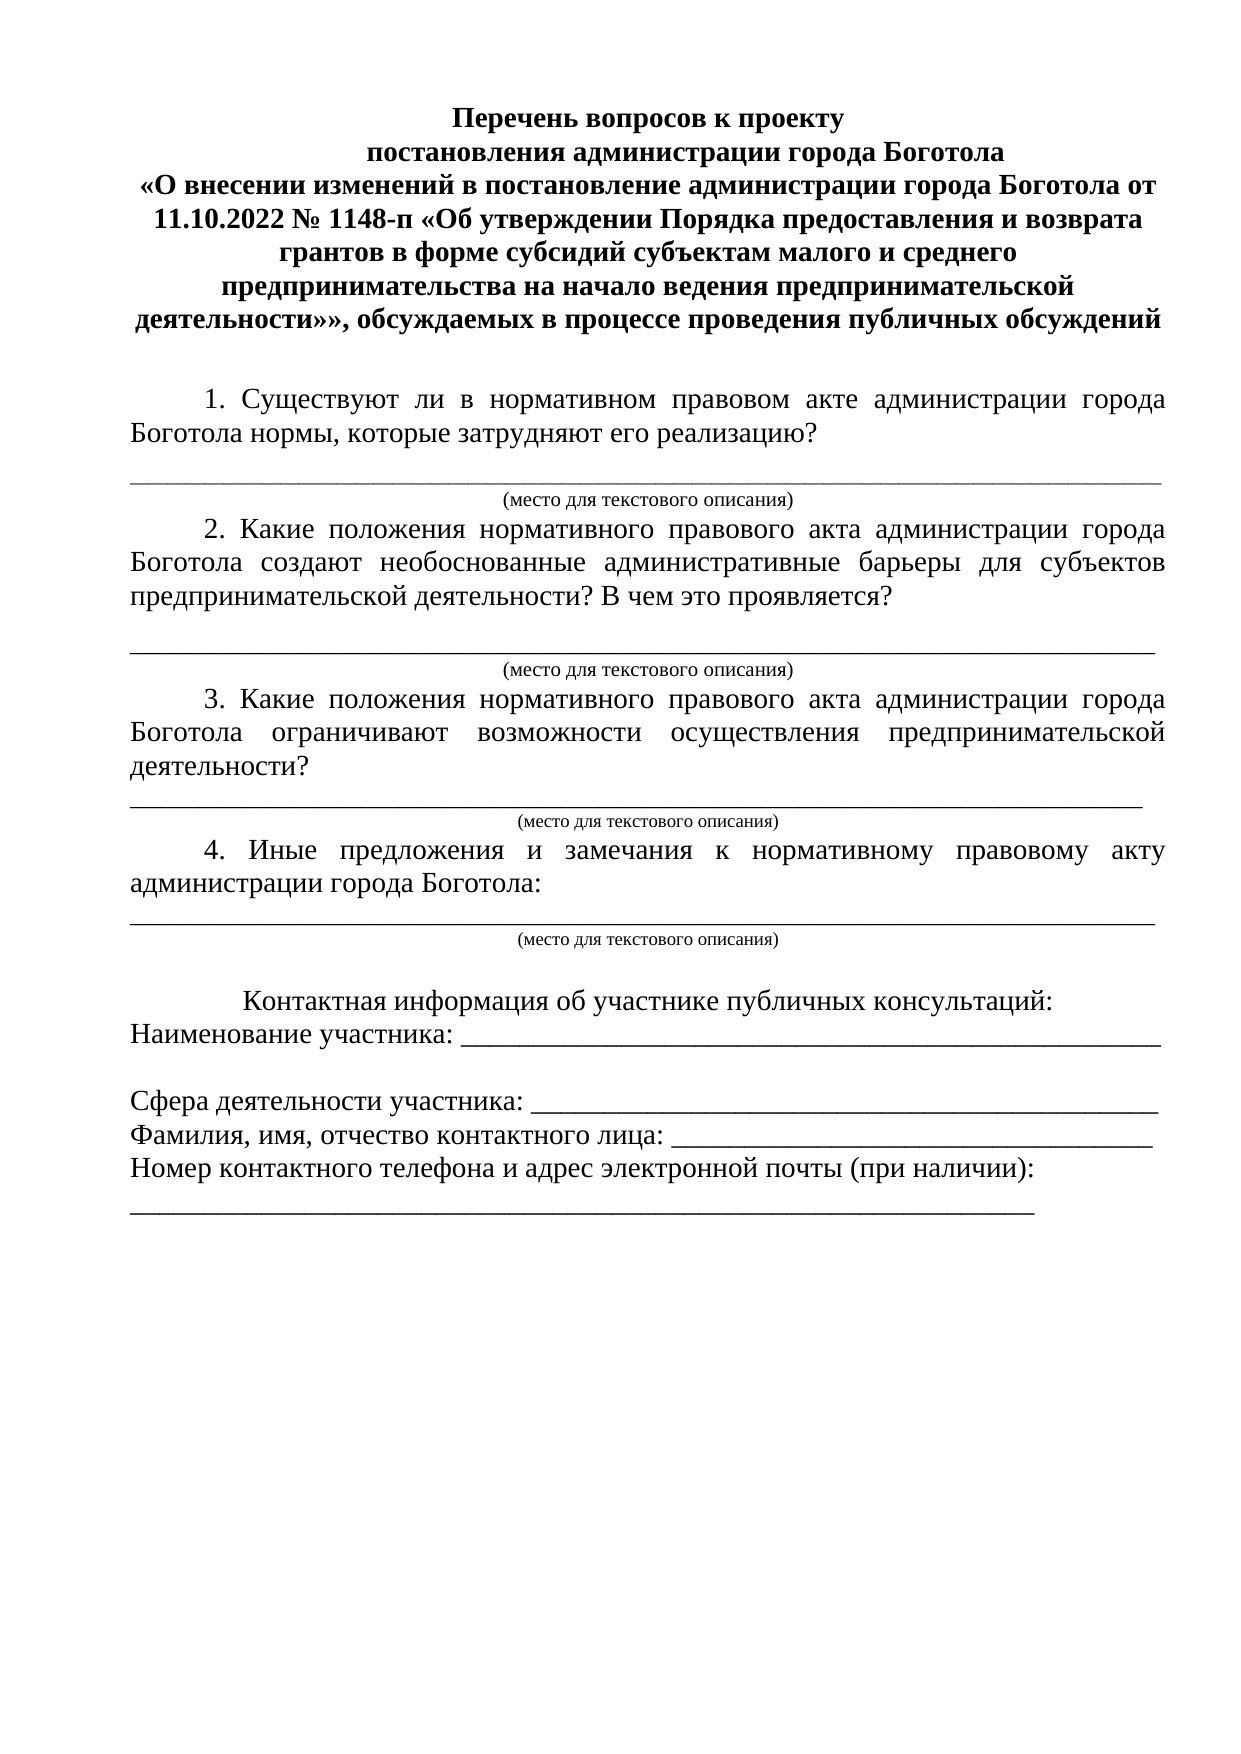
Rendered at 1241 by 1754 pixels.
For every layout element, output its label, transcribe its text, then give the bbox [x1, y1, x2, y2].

text (место для текстового описания) [130, 928, 1166, 949]
text Контактная информация об участнике публичных консультаций: [130, 983, 1166, 1016]
text __________________________________________________________________________________ [130, 899, 1166, 928]
text (место для текстового описания) [130, 487, 1166, 511]
text (место для текстового описания) [130, 810, 1166, 832]
text ______________________________________________________________________________________________________________ [130, 465, 1166, 487]
text 1. Существуют ли в нормативном правовом акте администрации города Боготола нормы, которые затрудняют его реализацию? [130, 382, 1166, 449]
text Фамилия, имя, отчество контактного лица: _________________________________ [130, 1117, 1166, 1151]
text _________________________________________________________________________________ [130, 782, 1166, 810]
list Перечень вопросов к проекту [130, 100, 1166, 134]
text 2. Какие положения нормативного правового акта администрации города Боготола создают необоснованные административные барьеры для субъектов предпринимательской деятельности? В чем это проявляется? [130, 511, 1166, 612]
text 4. Иные предложения и замечания к нормативному правовому акту администрации города Боготола: [130, 832, 1166, 899]
text Номер контактного телефона и адрес электронной почты (при наличии): ______________________________________________________________ [130, 1151, 1166, 1246]
text 3. Какие положения нормативного правового акта администрации города Боготола ограничивают возможности осуществления предпринимательской деятельности? [130, 681, 1166, 782]
list «О внесении изменений в постановление администрации города Боготола от 11.10.2022 № 1148-п «Об утверждении Порядка предоставления и возврата грантов в форме субсидий субъектам малого и среднего предпринимательства на начало ведения предпринимательской деятельности»», обсуждаемых в процессе проведения публичных обсуждений [130, 167, 1166, 335]
text __________________________________________________________________________________ [130, 628, 1166, 657]
list постановления администрации города Боготола [205, 134, 1166, 167]
text Наименование участника: ________________________________________________ [130, 1016, 1166, 1050]
text Сфера деятельности участника: ___________________________________________ [130, 1083, 1166, 1117]
text (место для текстового описания) [130, 657, 1166, 681]
